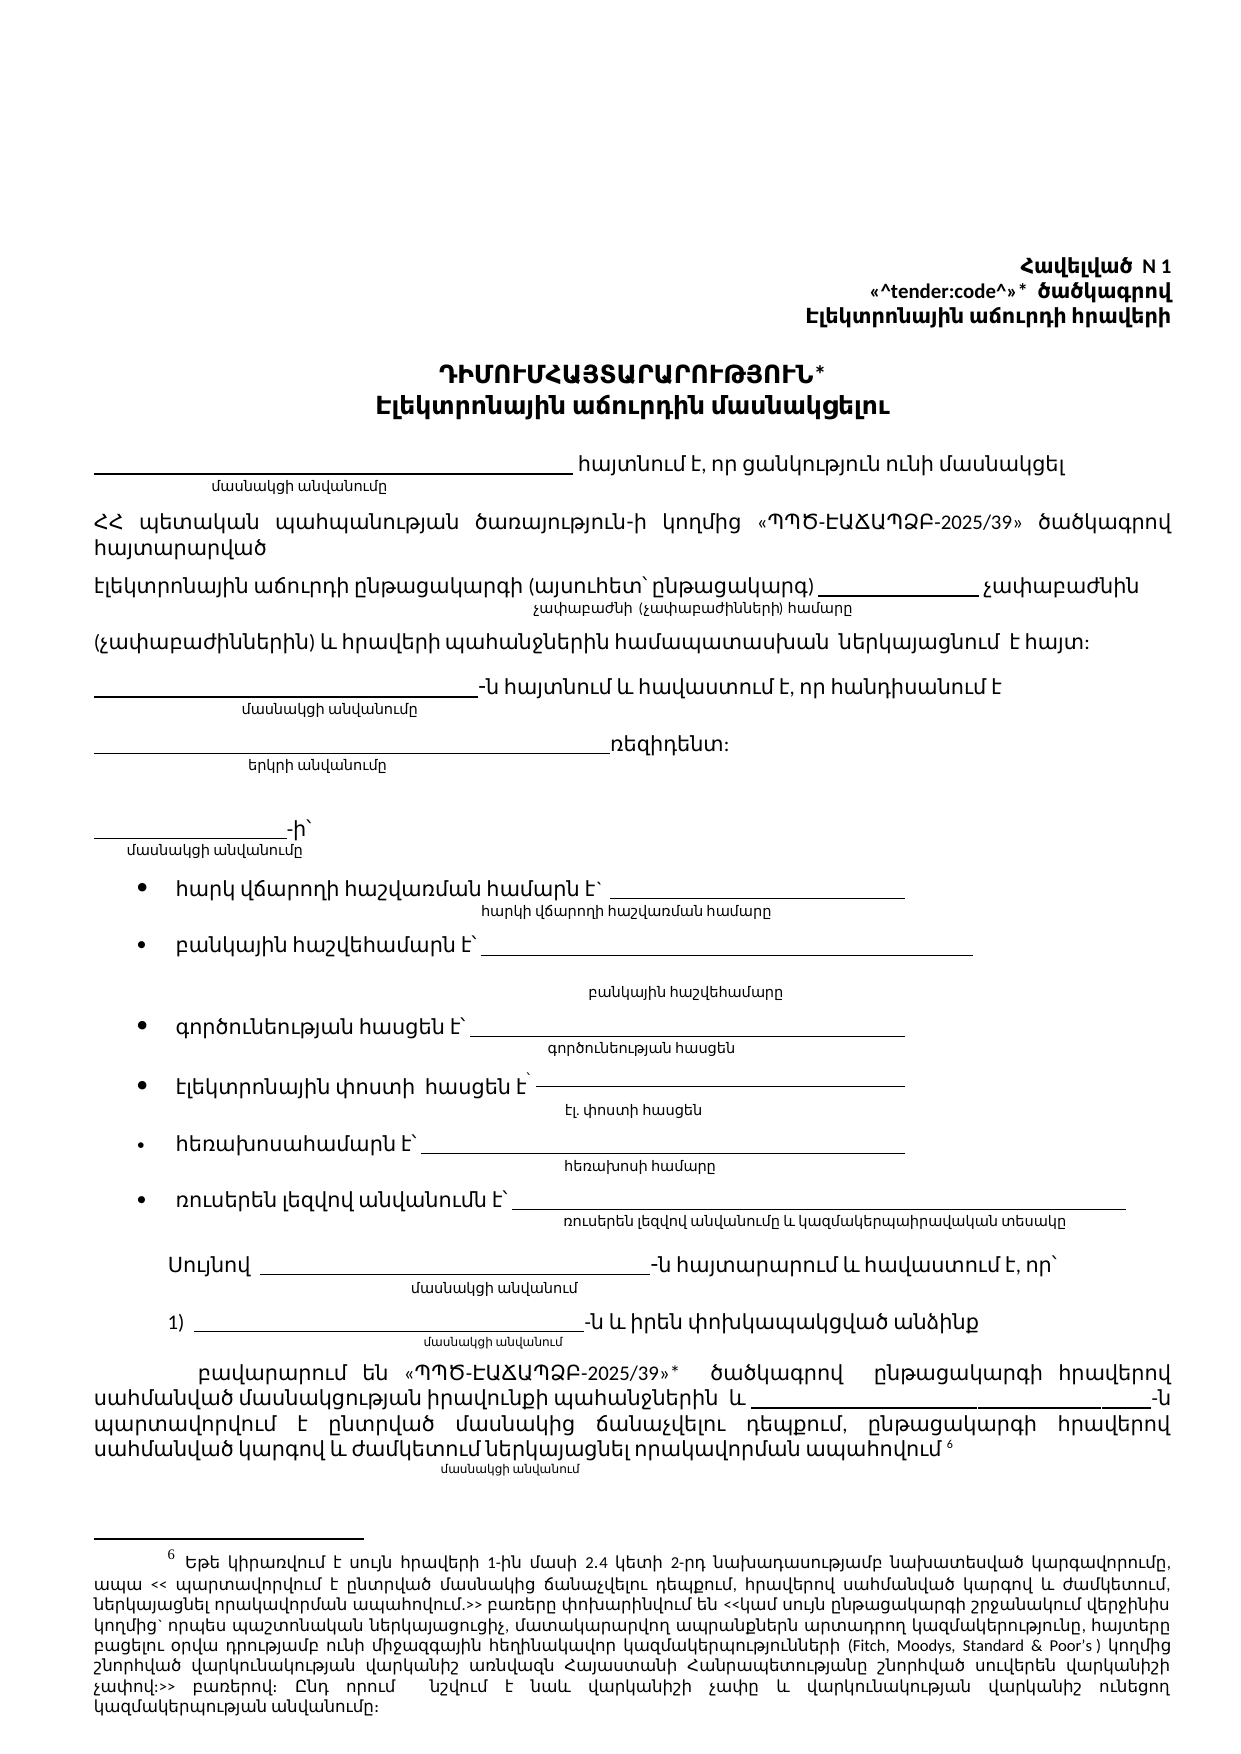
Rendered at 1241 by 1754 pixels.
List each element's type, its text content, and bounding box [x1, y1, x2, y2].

text մասնակցի անվանումը [94, 701, 1171, 731]
text -ն հայտնում և հավաստում է, որ հանդիսանում է [94, 670, 1171, 701]
list բանկային հաշվեհամարն է՝ [138, 933, 1171, 983]
text մասնակցի անվանումը [94, 477, 1171, 507]
text էլ. փոստի հասցեն [94, 1101, 1171, 1131]
text հեռախոսի համարը [462, 1157, 1171, 1187]
text հարկի վճարողի հաշվառման համարը [94, 902, 1171, 933]
text ԴԻՄՈՒՄՀԱՅՏԱՐԱՐՈՒԹՅՈՒՆ* [94, 360, 1171, 390]
text ռեզիդենտ: [94, 731, 1171, 756]
text չափաբաժնի (չափաբաժինների) համարը [94, 599, 1171, 629]
list ռուսերեն լեզվով անվանումն է՝ [138, 1187, 1171, 1213]
text երկրի անվանումը [94, 756, 1171, 787]
text Սույնով -ն հայտարարում և հավաստում է, որ՝ [94, 1248, 1171, 1279]
text մասնակցի անվանում [94, 1462, 1171, 1487]
text մասնակցի անվանումը [94, 841, 1171, 872]
text Հավելված N 1 [94, 253, 1171, 278]
text Էլեկտրոնային աճուրդի հրավերի [94, 304, 1171, 329]
text հայտնում է, որ ցանկություն ունի մասնակցել [94, 451, 1171, 477]
text մասնակցի անվանում [94, 1279, 1171, 1309]
text ռուսերեն լեզվով անվանումը և կազմակերպաիրավական տեսակը [94, 1213, 1171, 1243]
list էլեկտրոնային փոստի հասցեն է՝ [138, 1070, 1171, 1101]
list գործունեության հասցեն է՝ [138, 1014, 1171, 1040]
text էլեկտրոնային աճուրդի ընթացակարգի (այսուհետ՝ ընթացակարգ) չափաբաժնին [94, 573, 1171, 599]
text գործունեության հասցեն [94, 1040, 1171, 1070]
list հարկ վճարողի հաշվառման համարն է` [138, 872, 1171, 902]
text բավարարում են «ՊՊԾ-ԷԱՃԱՊՁԲ-2025/39»* ծածկագրով ընթացակարգի հրավերով սահմանված մասնակցության իրավունքի պահանջներին և -ն պարտավորվում է ընտրված մասնակից ճանաչվելու դեպքում, ընթացակարգի հրավերով սահմանված կարգով և ժամկետում ներկայացնել որակավորման ապահովում [94, 1360, 1171, 1462]
text ՀՀ պետական պահպանության ծառայություն-ի կողմից «ՊՊԾ-ԷԱՃԱՊՁԲ-2025/39» ծածկագրով հայտարարված [94, 507, 1171, 561]
text մասնակցի անվանում [94, 1335, 1171, 1360]
text -ի՝ [94, 816, 1171, 841]
text բանկային հաշվեհամարը [94, 983, 1171, 1014]
list հեռախոսահամարն է՝ [138, 1131, 1171, 1157]
text «^tender:code^»* ծածկագրով [94, 278, 1171, 304]
subtitle Էլեկտրոնային աճուրդին մասնակցելու [94, 390, 1171, 421]
text 1) -ն և իրեն փոխկապակցված անձինք [94, 1309, 1171, 1335]
text (չափաբաժիններին) և հրավերի պահանջներին համապատասխան ներկայացնում է հայտ: [94, 629, 1171, 655]
